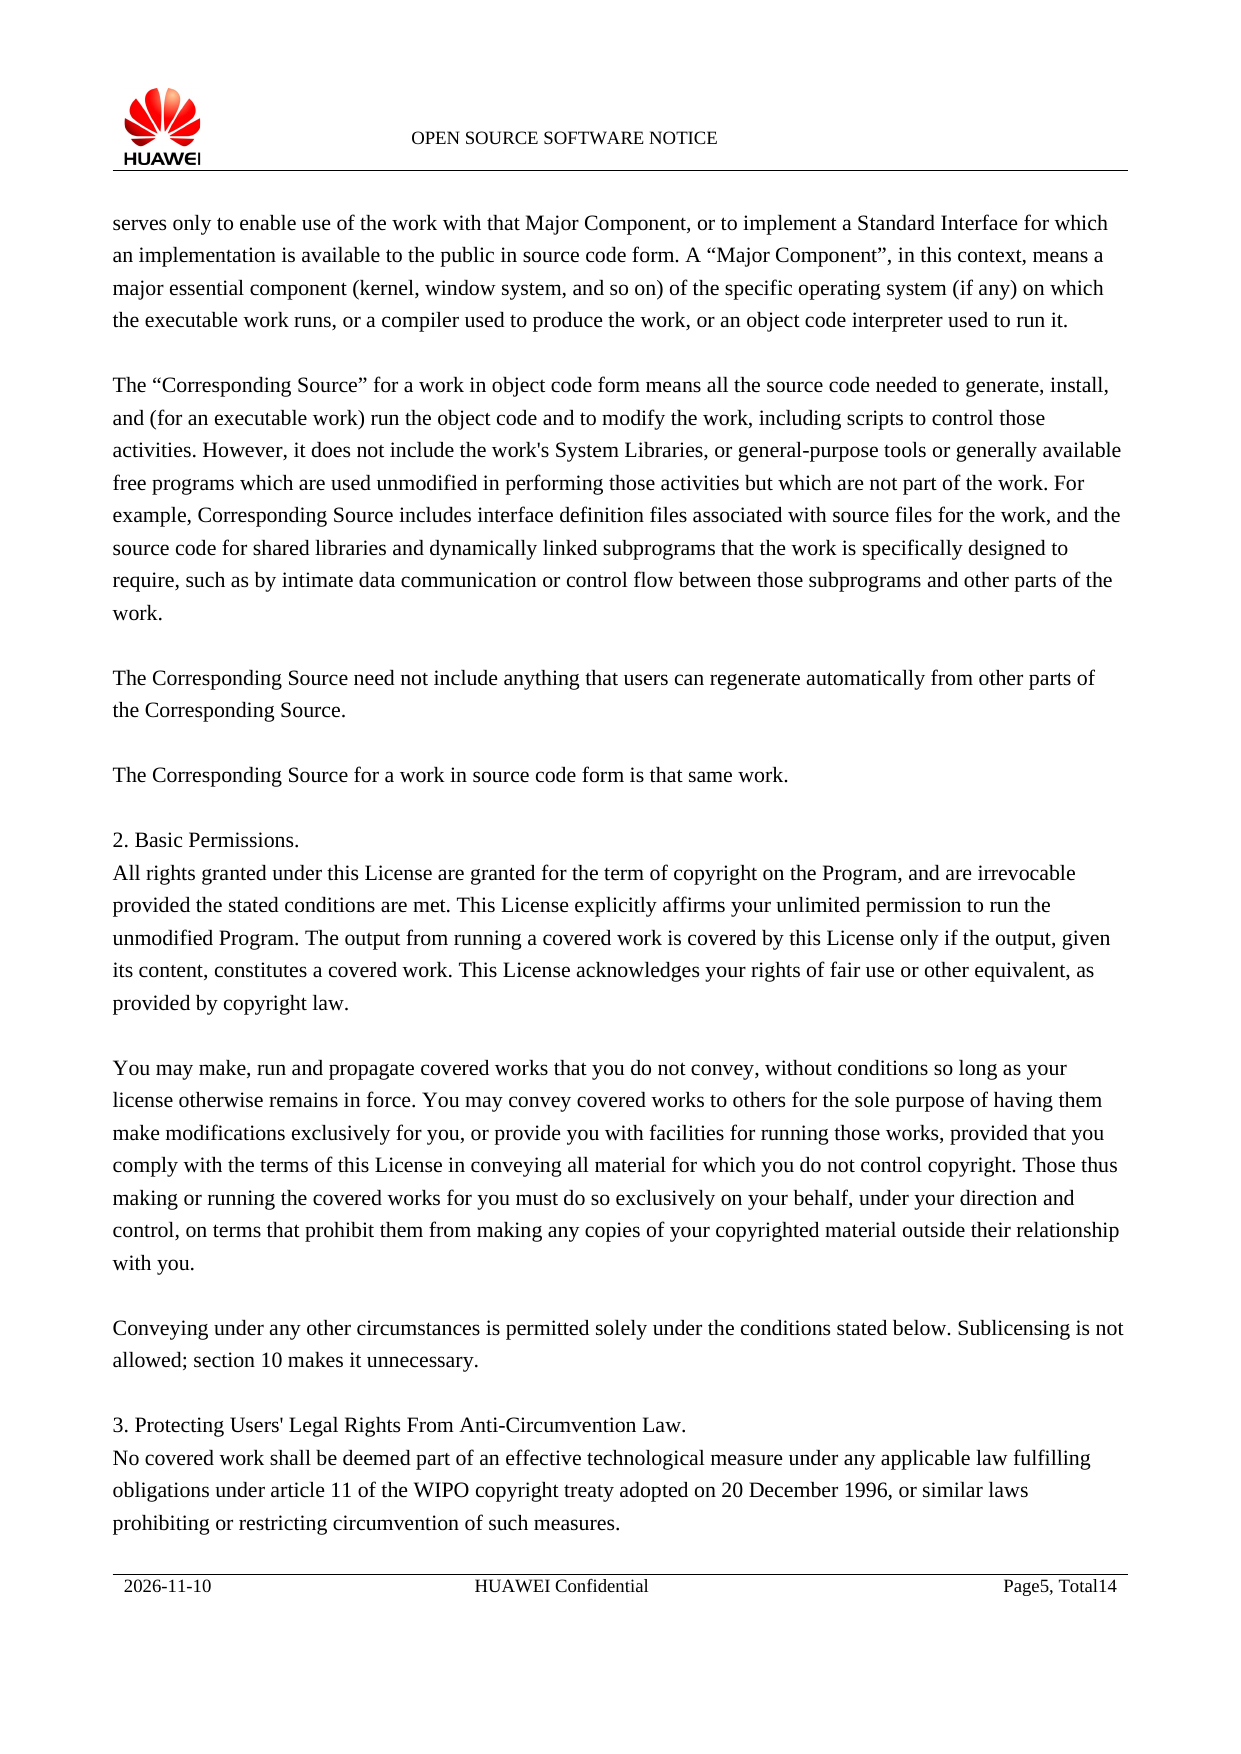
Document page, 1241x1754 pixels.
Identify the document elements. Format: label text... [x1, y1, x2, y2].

picture [124, 88, 201, 165]
